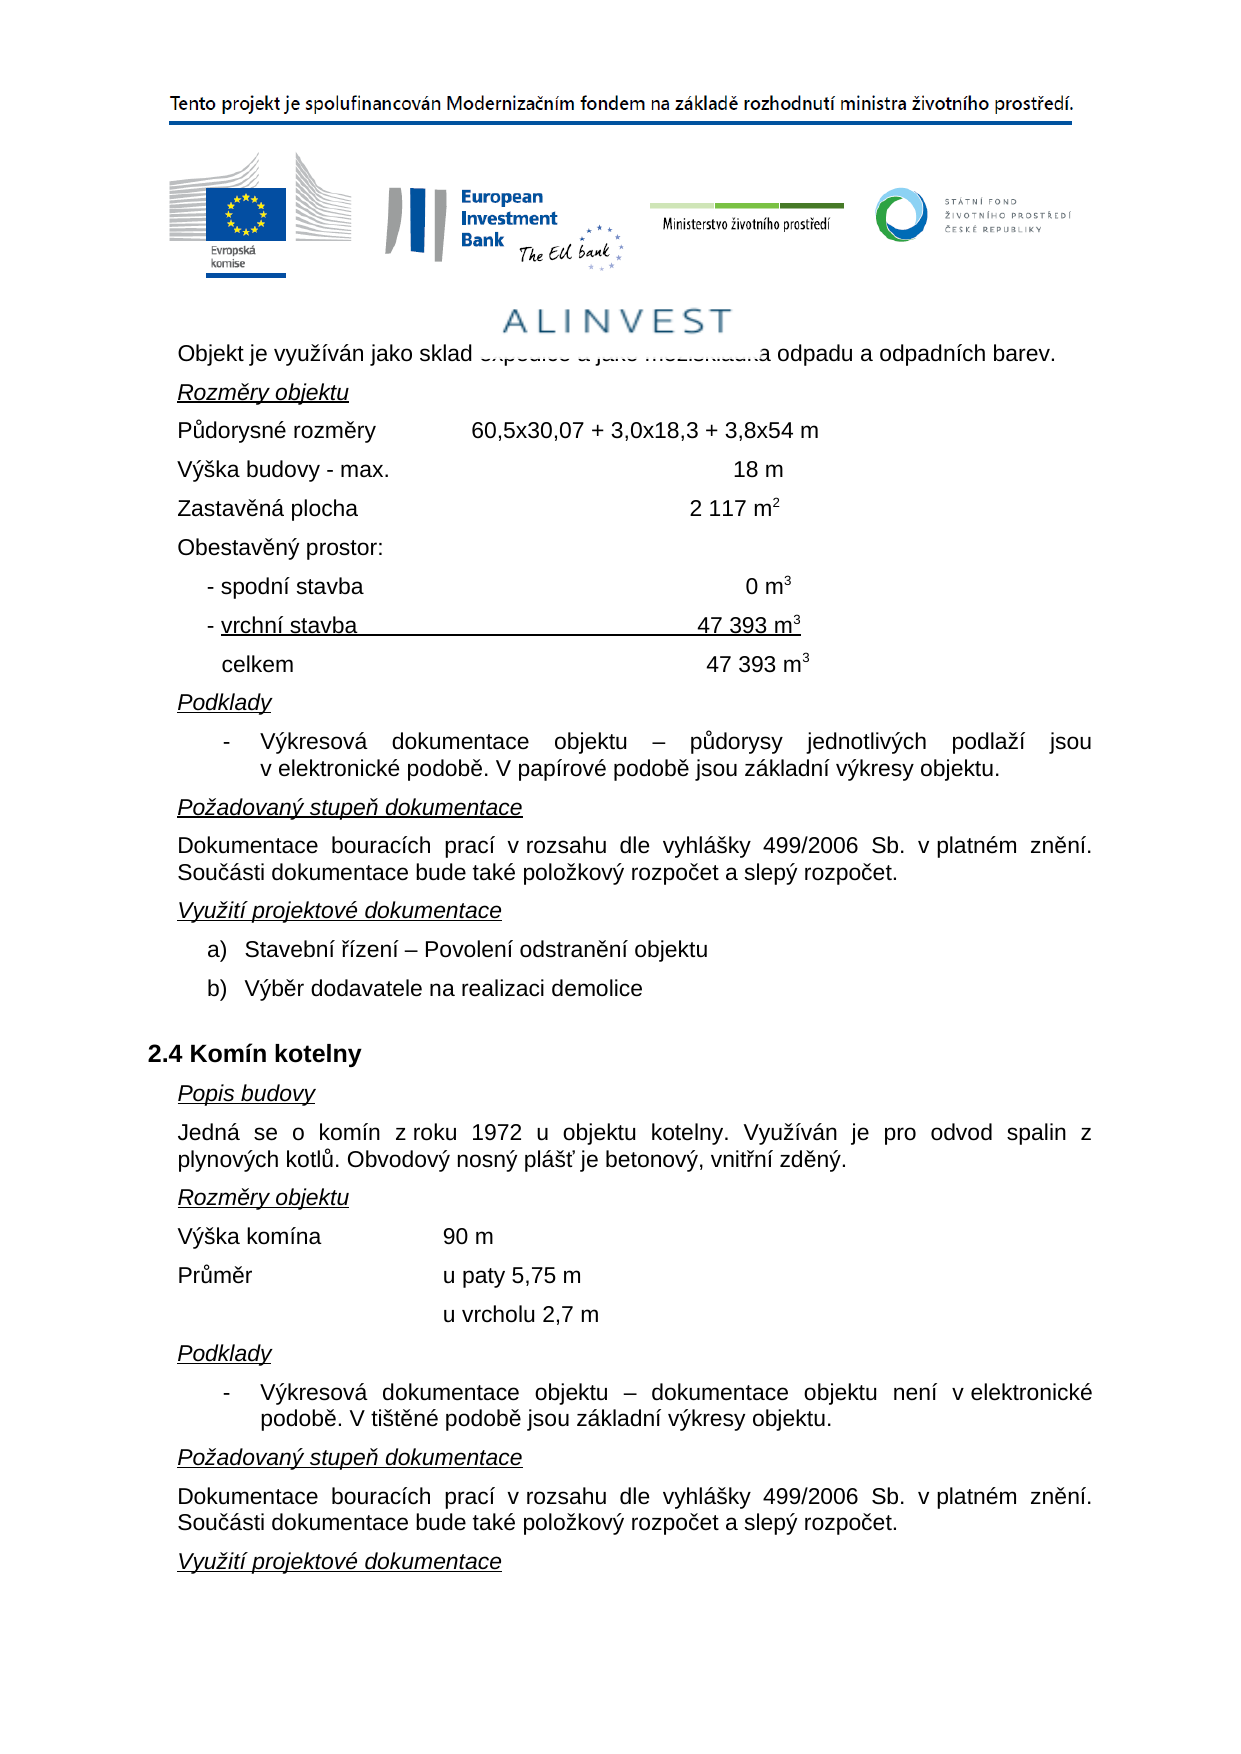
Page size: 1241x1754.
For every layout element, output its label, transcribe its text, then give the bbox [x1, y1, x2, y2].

text Zastavěná plocha 2 117 m2 [177, 495, 1093, 521]
text Výška komína 90 m [177, 1223, 1093, 1249]
list Výběr dodavatele na realizaci demolice [207, 975, 1093, 1002]
picture [147, 73, 1092, 292]
text Objekt je využíván jako sklad expedice a jako meziskládka odpadu a odpadních barev. [177, 340, 505, 366]
text Podklady [177, 689, 1093, 716]
text Dokumentace bouracích prací v rozsahu dle vyhlášky 499/2006 Sb. v platném znění. Součásti dokumentace bude také položkový rozpočet a slepý rozpočet. [177, 832, 1093, 885]
text Požadovaný stupeň dokumentace [177, 1444, 1093, 1470]
text Využití projektové dokumentace [177, 897, 1093, 924]
text Popis budovy [177, 1080, 1093, 1107]
text Podklady [177, 1340, 1093, 1366]
text Průměr u paty 5,75 m [177, 1262, 1093, 1288]
text Jedná se o komín z roku 1972 u objektu kotelny. Využíván je pro odvod spalin z plynových kotlů. Obvodový nosný plášť je betonový, vnitřní zděný. [177, 1119, 1093, 1172]
text Půdorysné rozměry 60,5x30,07 + 3,0x18,3 + 3,8x54 m [177, 417, 1093, 444]
text Obestavěný prostor: [177, 534, 1093, 560]
text Požadovaný stupeň dokumentace [177, 793, 1093, 820]
text Využití projektové dokumentace [177, 1548, 1093, 1574]
list Výkresová dokumentace objektu – půdorysy jednotlivých podlaží jsou v elektronické podobě. V papírové podobě jsou základní výkresy objektu. [223, 728, 1093, 781]
text Rozměry objektu [177, 378, 1093, 405]
text Rozměry objektu [177, 1184, 1093, 1211]
text - spodní stavba 0 m3 [207, 573, 1093, 599]
list Výkresová dokumentace objektu – dokumentace objektu není v elektronické podobě. V tištěné podobě jsou základní výkresy objektu. [223, 1379, 1093, 1431]
text u vrcholu 2,7 m [398, 1301, 1093, 1327]
subtitle Komín kotelny [148, 1039, 1093, 1068]
text celkem 47 393 m3 [177, 651, 1093, 677]
list Stavební řízení – Povolení odstranění objektu [207, 936, 1093, 963]
text Dokumentace bouracích prací v rozsahu dle vyhlášky 499/2006 Sb. v platném znění. Součásti dokumentace bude také položkový rozpočet a slepý rozpočet. [177, 1483, 1093, 1535]
text Výška budovy - max. 18 m [177, 456, 1093, 483]
text Objekt je využíván jako sklad expedice a jako meziskládka odpadu a odpadních barev. [598, 340, 1093, 366]
text - vrchní stavba 47 393 m3 [207, 612, 1093, 638]
